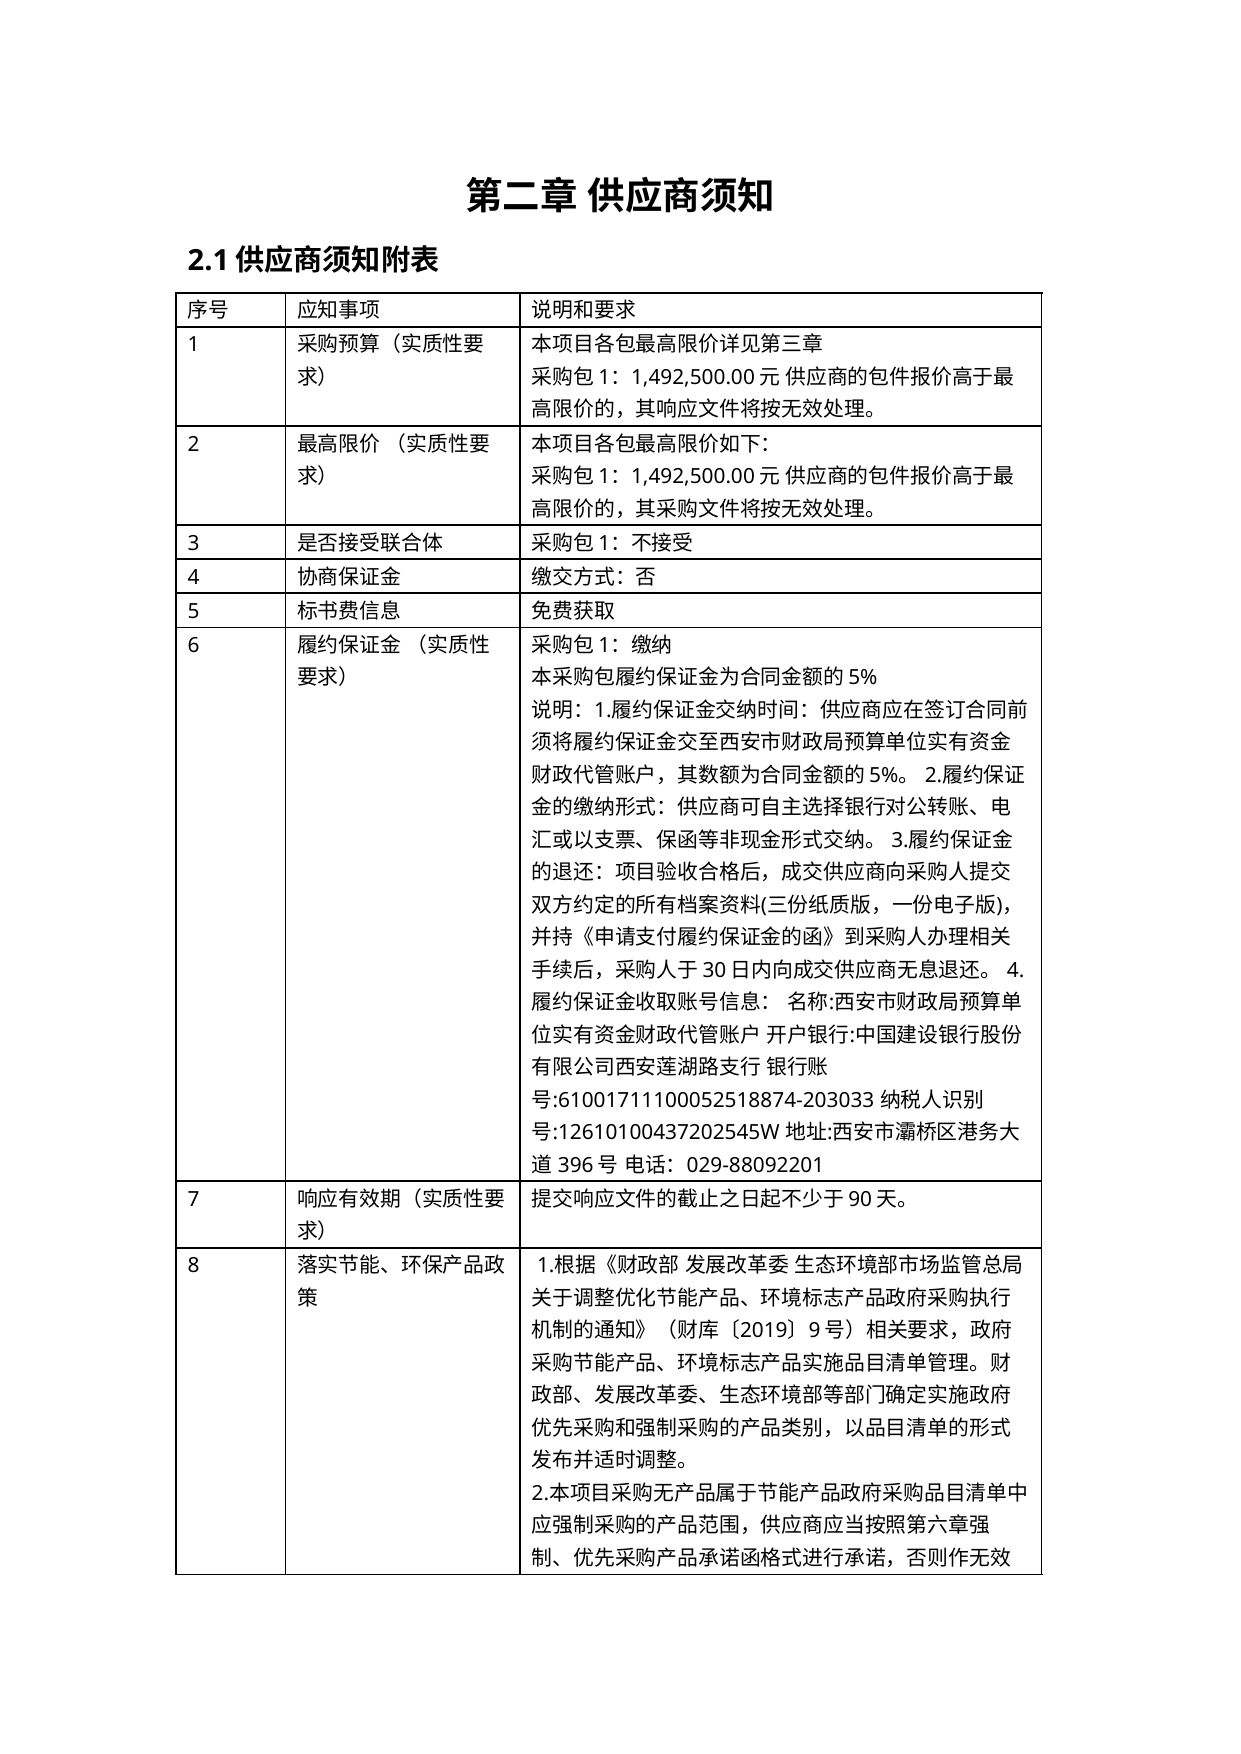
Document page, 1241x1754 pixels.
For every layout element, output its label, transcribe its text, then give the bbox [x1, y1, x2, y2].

table_cell 1 [177, 328, 285, 425]
table_cell 最高限价 （实质性要求） [286, 427, 519, 524]
table_cell 响应有效期（实质性要求） [286, 1182, 519, 1247]
table_header 说明和要求 [521, 294, 1041, 326]
table_cell 标书费信息 [286, 594, 519, 626]
table_cell 8 [177, 1249, 285, 1573]
table_cell 是否接受联合体 [286, 526, 519, 558]
table_cell 采购包1：不接受 [521, 526, 1041, 558]
table_cell 4 [177, 560, 285, 592]
table_cell 协商保证金 [286, 560, 519, 592]
table_cell 采购预算（实质性要求） [286, 328, 519, 425]
table_cell 采购包1：缴纳 本采购包履约保证金为合同金额的5% 说明：1.履约保证金交纳时间：供应商应在签订合同前须将履约保证金交至西安市财政局预算单位实有资金财政代管账户，其数额为合同金额的5%。 2.履约保证金的缴纳形式：供应商可自主选择银行对公转账、电汇或以支票、保函等非现金形式交纳。 3.履约保证金的退还：项目验收合格后，成交供应商向采购人提交双方约定的所有档案资料(三份纸质版，一份电子版)，并持《申请支付履约保证金的函》到采购人办理相关手续后，采购人于30日内向成交供应商无息退还。 4.履约保证金收取账号信息： 名称:西安市财政局预算单位实有资金财政代管账户 开户银行:中国建设银行股份有限公司西安莲湖路支行 银行账号:61001711100052518874-203033 纳税人识别号:12610100437202545W 地址:西安市灞桥区港务大道 396号 电话：029-88092201 [521, 628, 1041, 1180]
table_cell 本项目各包最高限价详见第三章 采购包1：1,492,500.00元 供应商的包件报价高于最高限价的，其响应文件将按无效处理。 [521, 328, 1041, 425]
table_cell 2 [177, 427, 285, 524]
table_header 序号 [177, 294, 285, 326]
text 2.1供应商须知附表 [187, 227, 1053, 292]
table_header 应知事项 [286, 294, 519, 326]
table_cell 6 [177, 628, 285, 1180]
table_cell 缴交方式：否 [521, 560, 1041, 592]
table_cell 本项目各包最高限价如下： 采购包1：1,492,500.00元 供应商的包件报价高于最高限价的，其采购文件将按无效处理。 [521, 427, 1041, 524]
table_cell 7 [177, 1182, 285, 1247]
table_cell 免费获取 [521, 594, 1041, 626]
table_cell 5 [177, 594, 285, 626]
table_cell 落实节能、环保产品政策 [286, 1249, 519, 1573]
table_cell 履约保证金 （实质性要求） [286, 628, 519, 1180]
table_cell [521, 1249, 1041, 1573]
text 第二章 供应商须知 [187, 162, 1053, 227]
table_cell 3 [177, 526, 285, 558]
table_cell 提交响应文件的截止之日起不少于90天。 [521, 1182, 1041, 1247]
